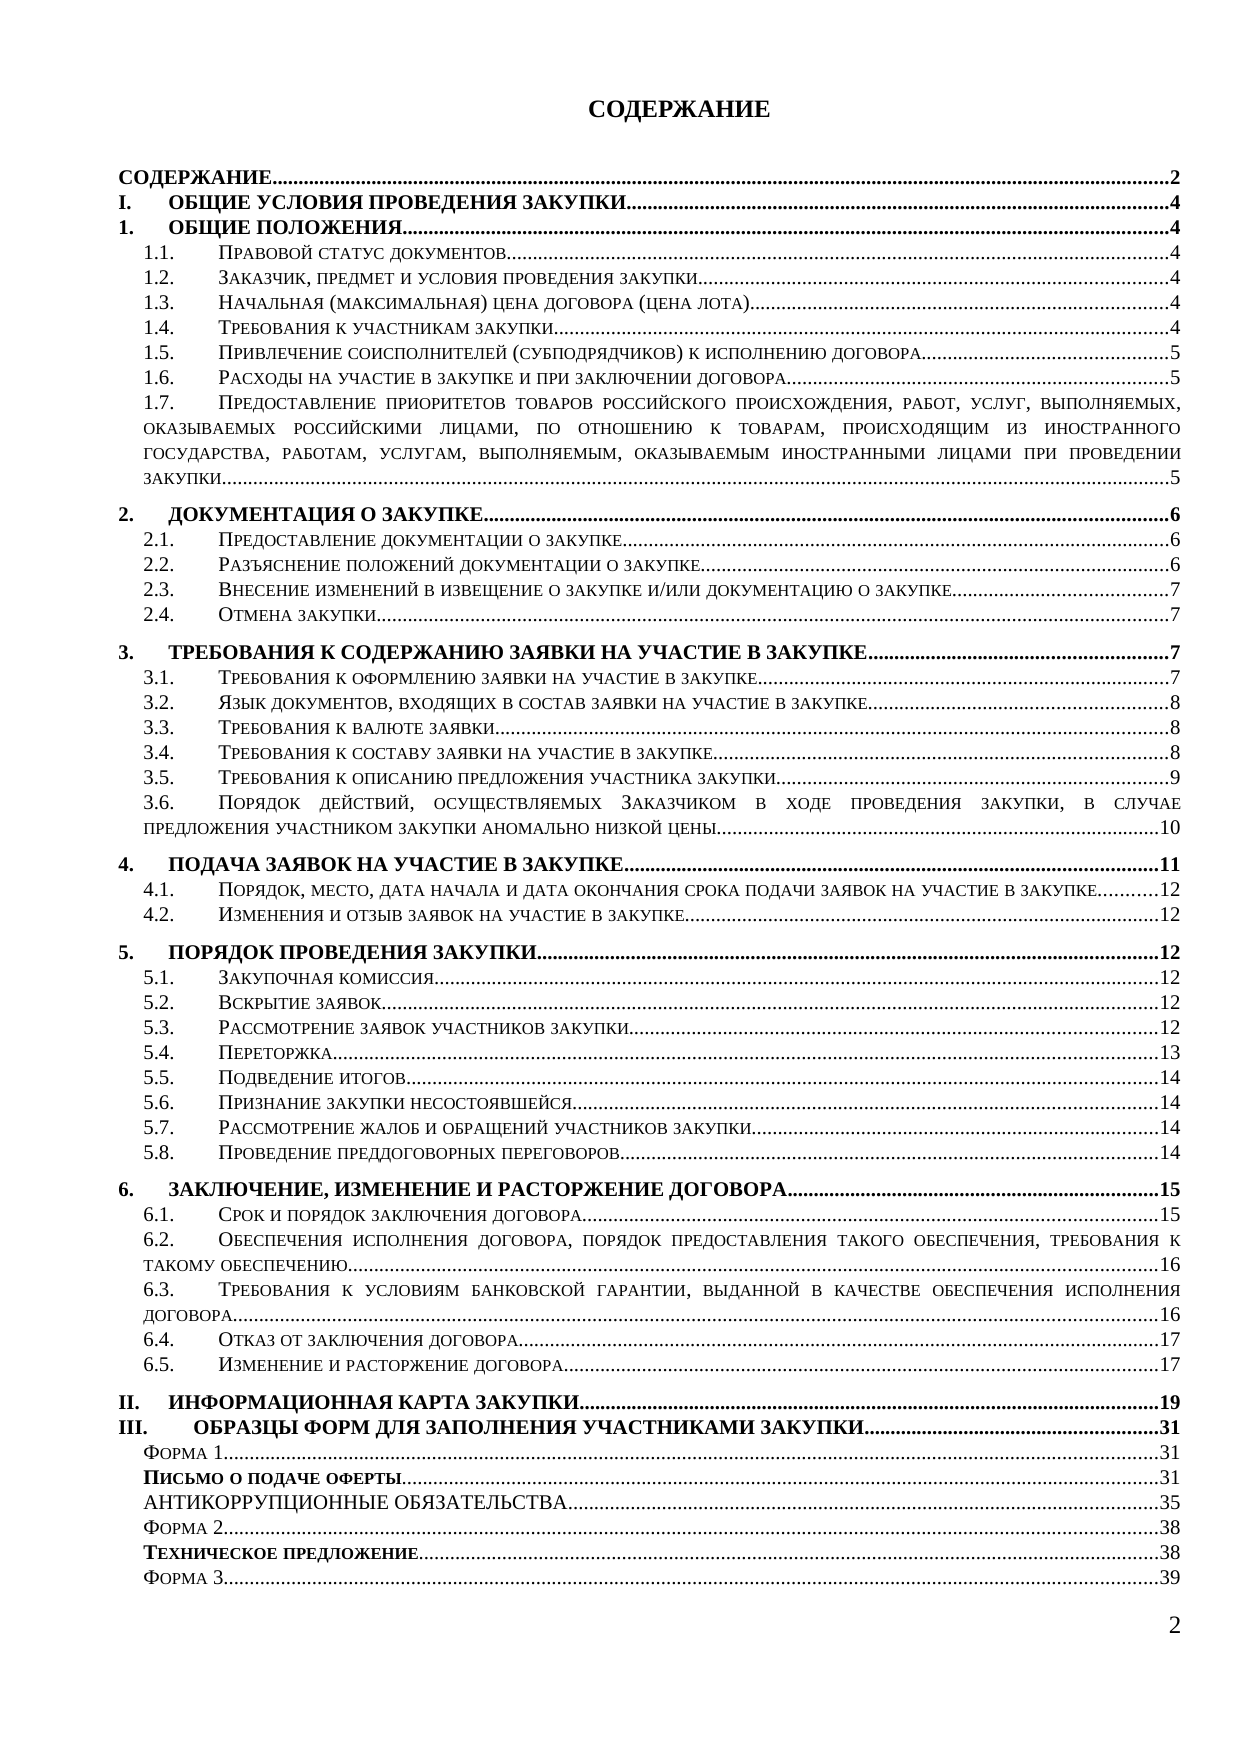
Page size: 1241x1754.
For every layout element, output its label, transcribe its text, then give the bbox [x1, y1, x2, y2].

text Форма 1 31 [143, 1439, 1181, 1464]
text 2.3. Внесение изменений в извещение о закупке и/или документацию о закупке 7 [143, 576, 1181, 601]
text 3.5. Требования к описанию предложения участника закупки 9 [143, 764, 1181, 789]
text 2. ДОКУМЕНТАЦИЯ О ЗАКУПКЕ 6 [118, 501, 1181, 526]
text I. ОБЩИЕ УСЛОВИЯ ПРОВЕДЕНИЯ закупки 4 [118, 189, 1181, 214]
text 3.2. Язык документов, входящих в состав заявки на участие в закупке 8 [143, 689, 1181, 714]
text СОДЕРЖАНИЕ 2 [118, 164, 1181, 189]
text 5.6. Признание закупки несостоявшейся 14 [143, 1089, 1181, 1114]
text 6. ЗАКЛЮЧЕНИЕ, ИЗМЕНЕНИЕ И РАСТОРЖЕНИЕ ДОГОВОРА 15 [118, 1176, 1181, 1201]
text 5.8. Проведение преддоговорных переговоров 14 [143, 1139, 1181, 1164]
text 1.5. Привлечение соисполнителей (субподрядчиков) к исполнению договора 5 [143, 339, 1181, 364]
text 1.4. Требования к участникам закупки 4 [143, 314, 1181, 339]
text 2.2. Разъяснение положений документации о закупке 6 [143, 551, 1181, 576]
text 4.1. Порядок, место, дата начала и дата окончания срока подачи заявок на участие в закупке 12 [143, 876, 1181, 901]
text 5.1. Закупочная комиссия 12 [143, 964, 1181, 989]
text 1.3. Начальная (максимальная) цена договора (цена лота) 4 [143, 289, 1181, 314]
text 2.1. Предоставление документации о закупке 6 [143, 526, 1181, 551]
text 5. ПОРЯДОК ПРОВЕДЕНИЯ ЗАКУПКИ 12 [118, 939, 1181, 964]
text 3.6. Порядок действий, осуществляемых Заказчиком в ходе проведения закупки, в случае предложения участником закупки аномально низкой цены 10 [143, 789, 1181, 839]
text 6.4. Отказ от заключения договора 17 [143, 1326, 1181, 1351]
text 4. ПОДАЧА ЗАЯВОК НА УЧАСТИЕ В ЗАКУПКЕ 11 [118, 851, 1181, 876]
text Форма 2 38 [143, 1514, 1181, 1539]
text 6.3. Требования к условиям банковской гарантии, выданной в качестве обеспечения исполнения договора 16 [143, 1276, 1181, 1326]
text Форма 3 39 [143, 1564, 1181, 1589]
text 6.1. Срок и порядок заключения договора 15 [143, 1201, 1181, 1226]
text III. ОБРАЗЦЫ ФОРМ ДЛЯ ЗАПОЛНЕНИЯ УЧАСТНИКАМИ ЗАКУПКИ 31 [118, 1414, 1181, 1439]
text 5.2. Вскрытие заявок 12 [143, 989, 1181, 1014]
text 3. ТРЕБОВАНИЯ К СОДЕРЖАНИЮ ЗАЯВКИ НА УЧАСТИЕ В ЗАКУПКЕ 7 [118, 639, 1181, 664]
text Письмо о подаче оферты 31 [143, 1464, 1181, 1489]
text 1.7. Предоставление приоритетов товаров российского происхождения, работ, услуг, выполняемых, оказываемых российскими лицами, по отношению к товарам, происходящим из иностранного государства, работам, услугам, выполняемым, оказываемым иностранными лицами при проведении закупки 5 [143, 389, 1181, 489]
text 3.1. Требования к оформлению заявки на участие в закупке 7 [143, 664, 1181, 689]
text 5.7. Рассмотрение жалоб и обращений участников закупки 14 [143, 1114, 1181, 1139]
text 5.4. Переторжка 13 [143, 1039, 1181, 1064]
text 6.5. Изменение и расторжение договора 17 [143, 1351, 1181, 1376]
text АНТИКОРРУПЦИОННЫЕ ОБЯЗАТЕЛЬСТВА 35 [143, 1489, 1181, 1514]
text II. ИНФОРМАЦИОННАЯ КАРТА ЗАКУПКИ 19 [118, 1389, 1181, 1414]
text 6.2. Обеспечения исполнения договора, порядок предоставления такого обеспечения, требования к такому обеспечению 16 [143, 1226, 1181, 1276]
text 1.1. Правовой статус документов 4 [143, 239, 1181, 264]
text 2.4. Отмена закупки 7 [143, 601, 1181, 626]
subtitle СОДЕРЖАНИЕ [177, 94, 1181, 123]
text 3.4. Требования к составу заявки на участие в закупке 8 [143, 739, 1181, 764]
text 5.3. Рассмотрение заявок участников закупки 12 [143, 1014, 1181, 1039]
text 4.2. Изменения и отзыв заявок на участие в закупке 12 [143, 901, 1181, 926]
text 1.2. Заказчик, предмет и условия проведения закупки. 4 [143, 264, 1181, 289]
text Техническое предложение 38 [143, 1539, 1181, 1564]
text 1.6. Расходы на участие в закупке и при заключении договора 5 [143, 364, 1181, 389]
text 3.3. Требования к валюте заявки 8 [143, 714, 1181, 739]
text 1. ОБЩИЕ ПОЛОЖЕНИЯ 4 [118, 214, 1181, 239]
text 5.5. Подведение итогов 14 [143, 1064, 1181, 1089]
